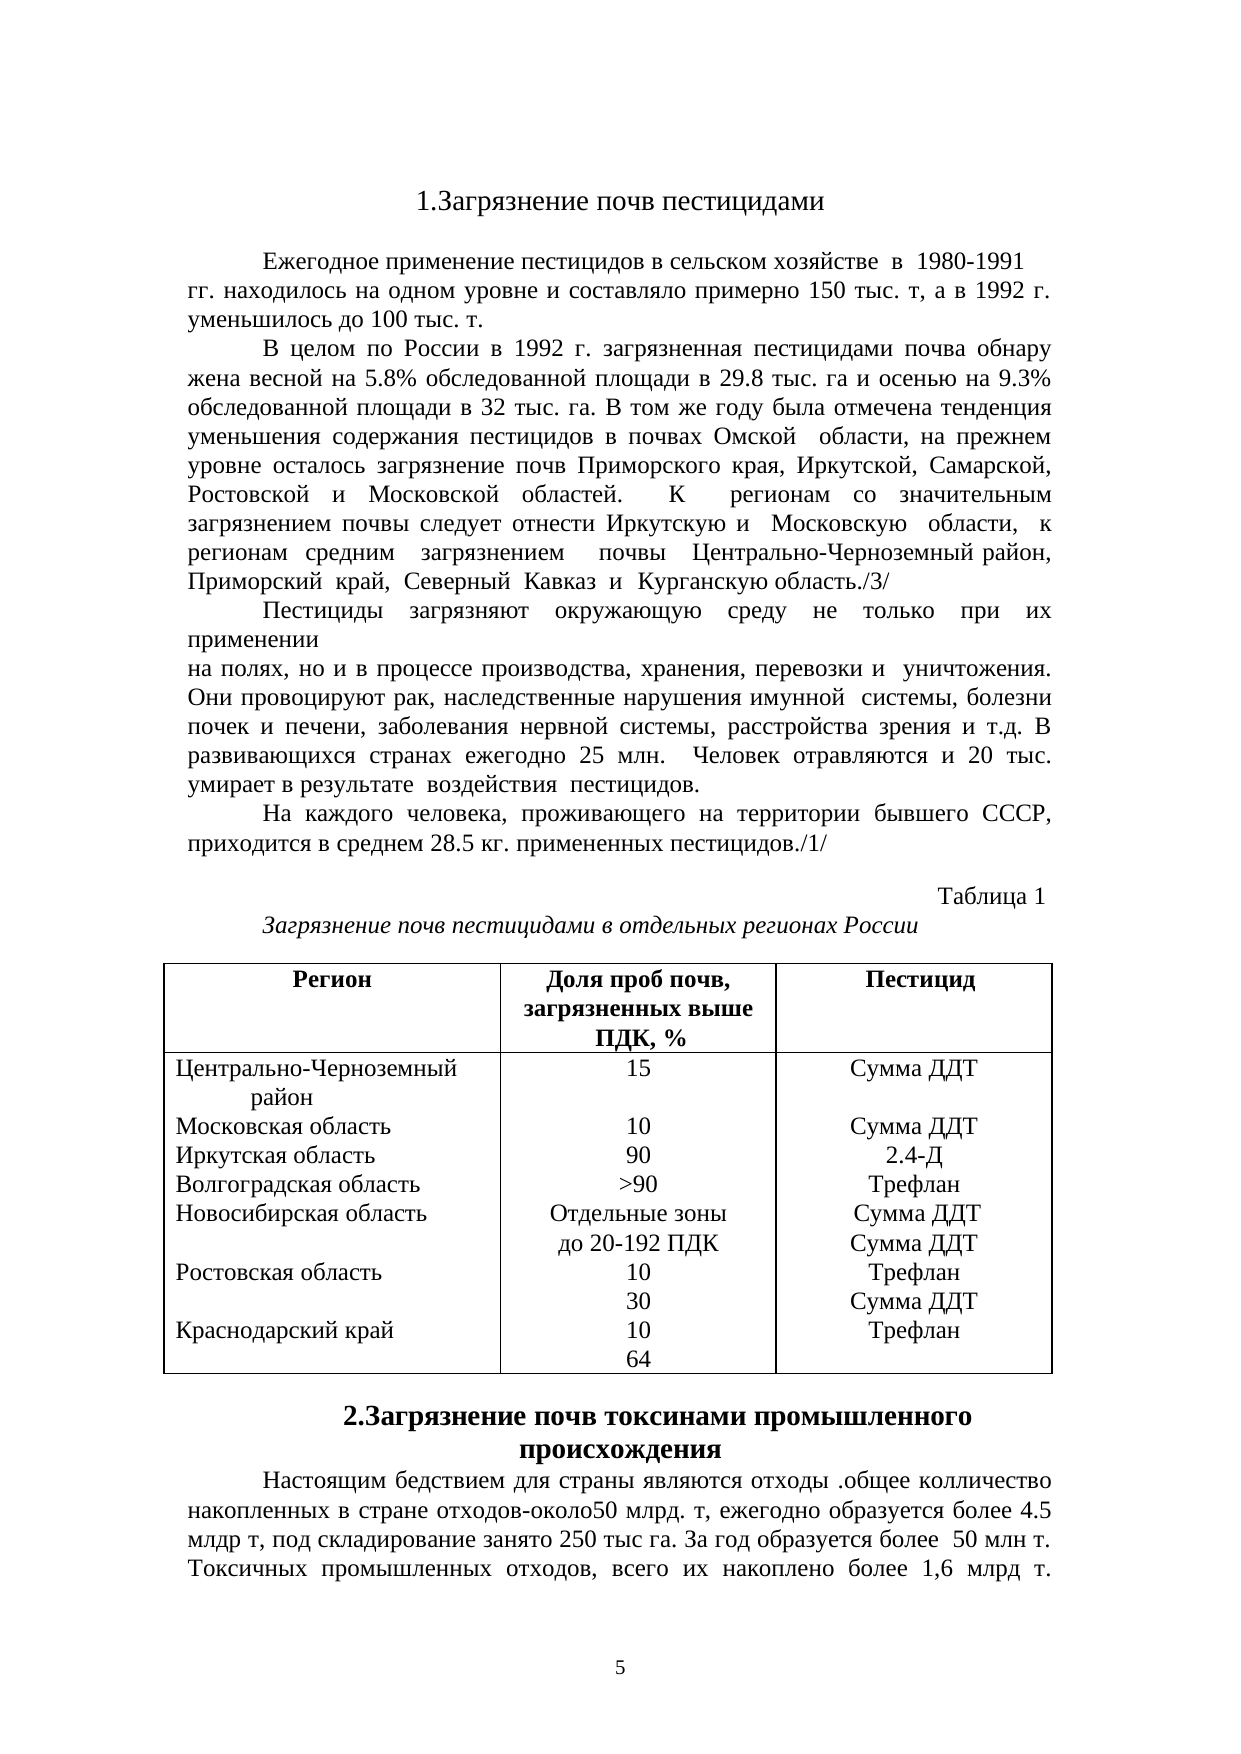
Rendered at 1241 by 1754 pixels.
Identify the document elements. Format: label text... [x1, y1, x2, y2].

text В целом по России в 1992 г. загрязненная пестицидами почва обнару жена весной на 5.8% обследованной площади в 29.8 тыс. га и осенью на 9.3% обследованной площади в 32 тыс. га. В том же году была отмечена тенденция уменьшения содержания пестицидов в почвах Омской области, на прежнем уровне осталось загрязнение почв Приморского края, Иркутской, Самарской, Ростовской и Московской областей. К регионам со значительным загрязнением почвы следует отнести Иркутскую и Московскую области, к регионам средним загрязнением почвы Центрально-Черноземный район, Приморский край, Северный Кавказ и Курганскую область./3/ [187, 333, 1053, 595]
table_cell Центрально-Черноземный район Московская область Иркутская область Волгоградская область Новосибирская область Ростовская область Краснодарский край [165, 1053, 500, 1373]
text на полях, но и в процессе производства, хранения, перевозки и уничтожения. Они провоцируют рак, наследственные нарушения имунной системы, болезни почек и печени, заболевания нервной системы, расстройства зрения и т.д. В развивающихся странах ежегодно 25 млн. Человек отравляются и 20 тыс. умирает в результате воздействия пестицидов. [187, 653, 1053, 798]
text На каждого человека, проживающего на территории бывшего СССР, приходится в среднем 28.5 кг. примененных пестицидов./1/ [187, 798, 1053, 856]
table_header Регион [165, 964, 500, 1051]
table_cell Сумма ДДТ Сумма ДДТ 2.4-Д Трефлан Сумма ДДТ Сумма ДДТ Трефлан Сумма ДДТ Трефлан [777, 1053, 1051, 1373]
text Таблица 1 [862, 881, 1053, 909]
text 2.Загрязнение почв токсинами промышленного происхождения [187, 1398, 1053, 1465]
table_header Пестицид [777, 964, 1051, 1051]
text 1.Загрязнение почв пестицидами [187, 183, 1053, 217]
text гг. находилось на одном уровне и составляло примерно 150 тыс. т, а в 1992 г. уменьшилось до 100 тыс. т. [187, 275, 1053, 333]
table_cell 15 10 90 >90 Отдельные зоны до 20-192 ПДК 10 30 10 64 [501, 1053, 775, 1373]
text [187, 1465, 1053, 1582]
table_header Доля проб почв, загрязненных выше ПДК, % [501, 964, 775, 1051]
text Пестициды загрязняют окружающую среду не только при их применении [187, 595, 1053, 653]
text Загрязнение почв пестицидами в отдельных регионах России [187, 909, 1053, 939]
text Ежегодное применение пестицидов в сельском хозяйстве в 1980-1991 [187, 246, 1053, 275]
